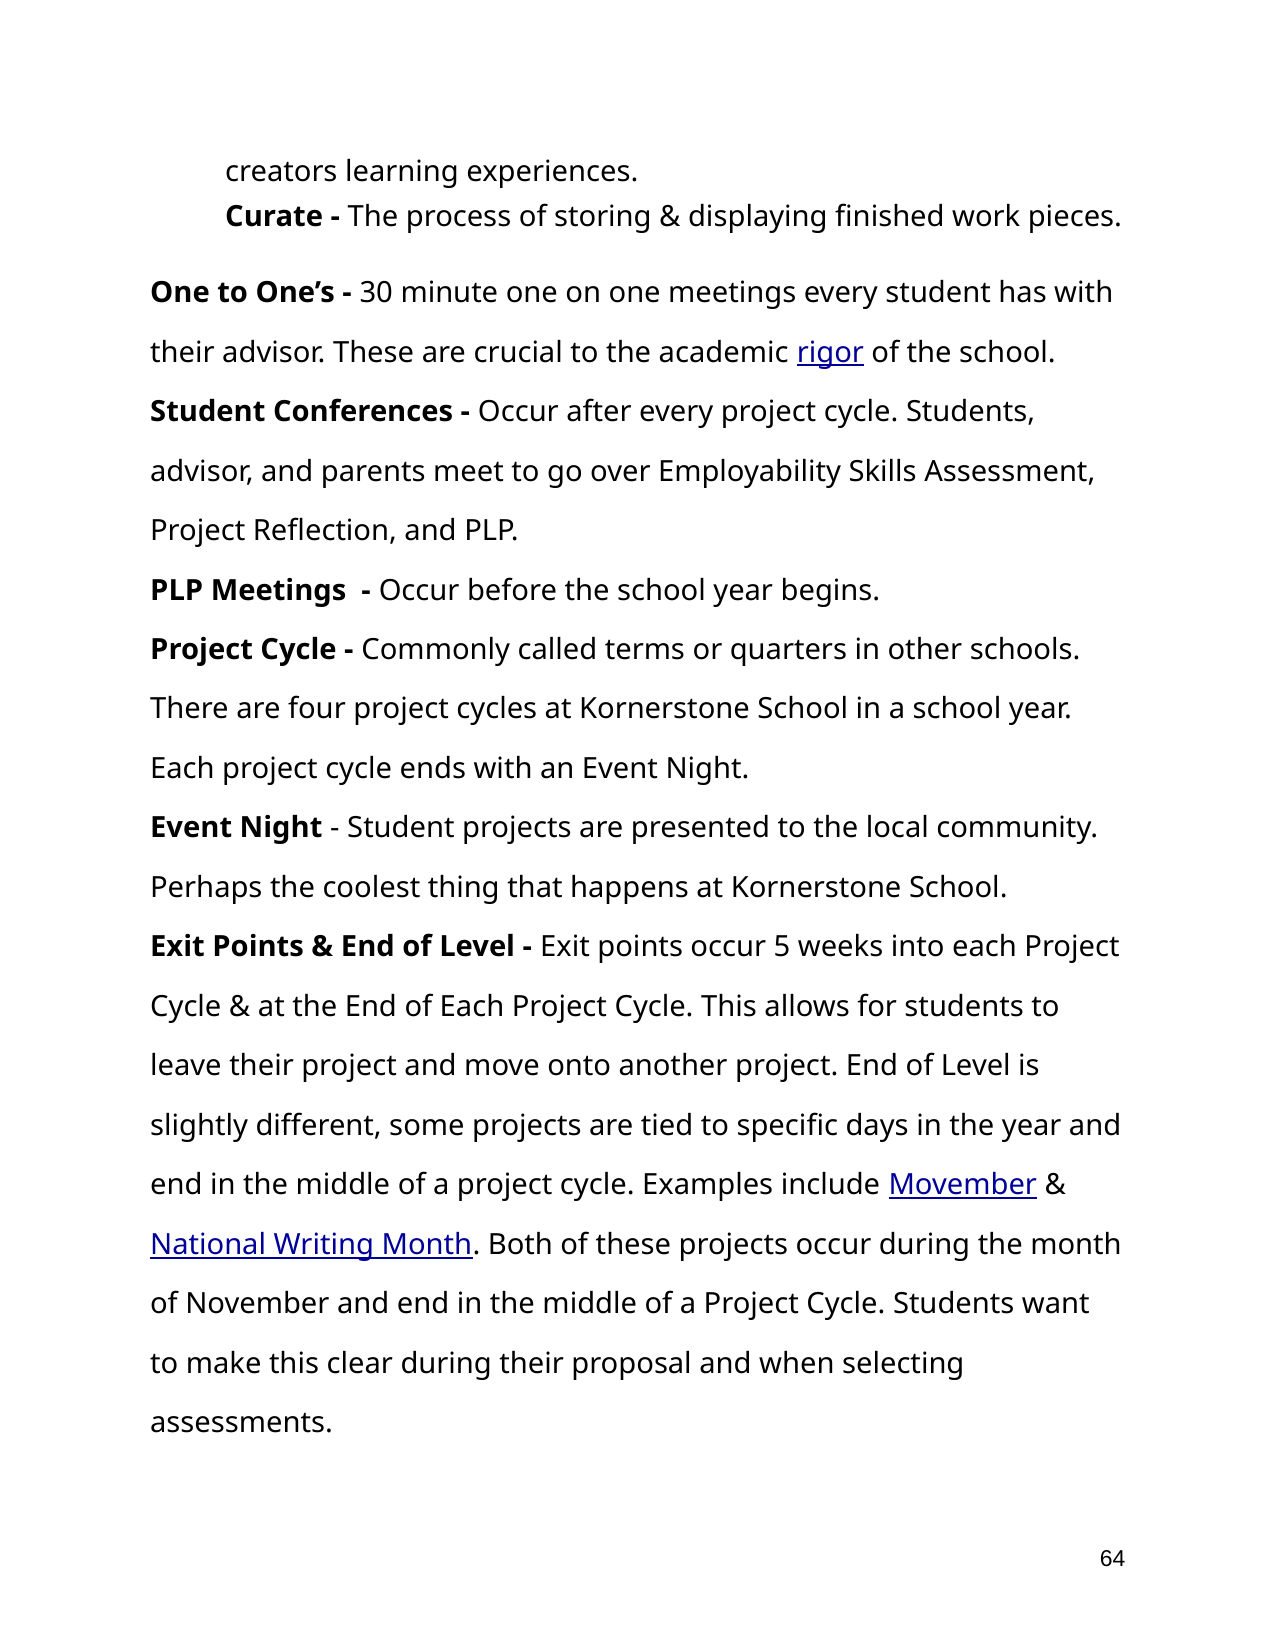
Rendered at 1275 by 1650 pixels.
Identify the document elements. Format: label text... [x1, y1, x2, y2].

text Curate - The process of storing & displaying finished work pieces. [225, 196, 1125, 235]
text PLP Meetings - Occur before the school year begins. [150, 569, 1125, 608]
text Student Conferences - Occur after every project cycle. Students, advisor, and parents meet to go over Employability Skills Assessment, Project Reflection, and PLP. [150, 390, 1125, 549]
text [225, 150, 1125, 190]
text Project Cycle - Commonly called terms or quarters in other schools. There are four project cycles at Kornerstone School in a school year. Each project cycle ends with an Event Night. [150, 628, 1125, 787]
text Event Night - Student projects are presented to the local community. Perhaps the coolest thing that happens at Kornerstone School. [150, 807, 1125, 906]
text One to One’s - 30 minute one on one meetings every student has with their advisor. These are crucial to the academic rigor of the school. [150, 271, 1125, 371]
text Exit Points & End of Level - Exit points occur 5 weeks into each Project Cycle & at the End of Each Project Cycle. This allows for students to leave their project and move onto another project. End of Level is slightly different, some projects are tied to specific days in the year and end in the middle of a project cycle. Examples include Movember & National Writing Month. Both of these projects occur during the month of November and end in the middle of a Project Cycle. Students want to make this clear during their proposal and when selecting assessments. [150, 926, 1125, 1441]
